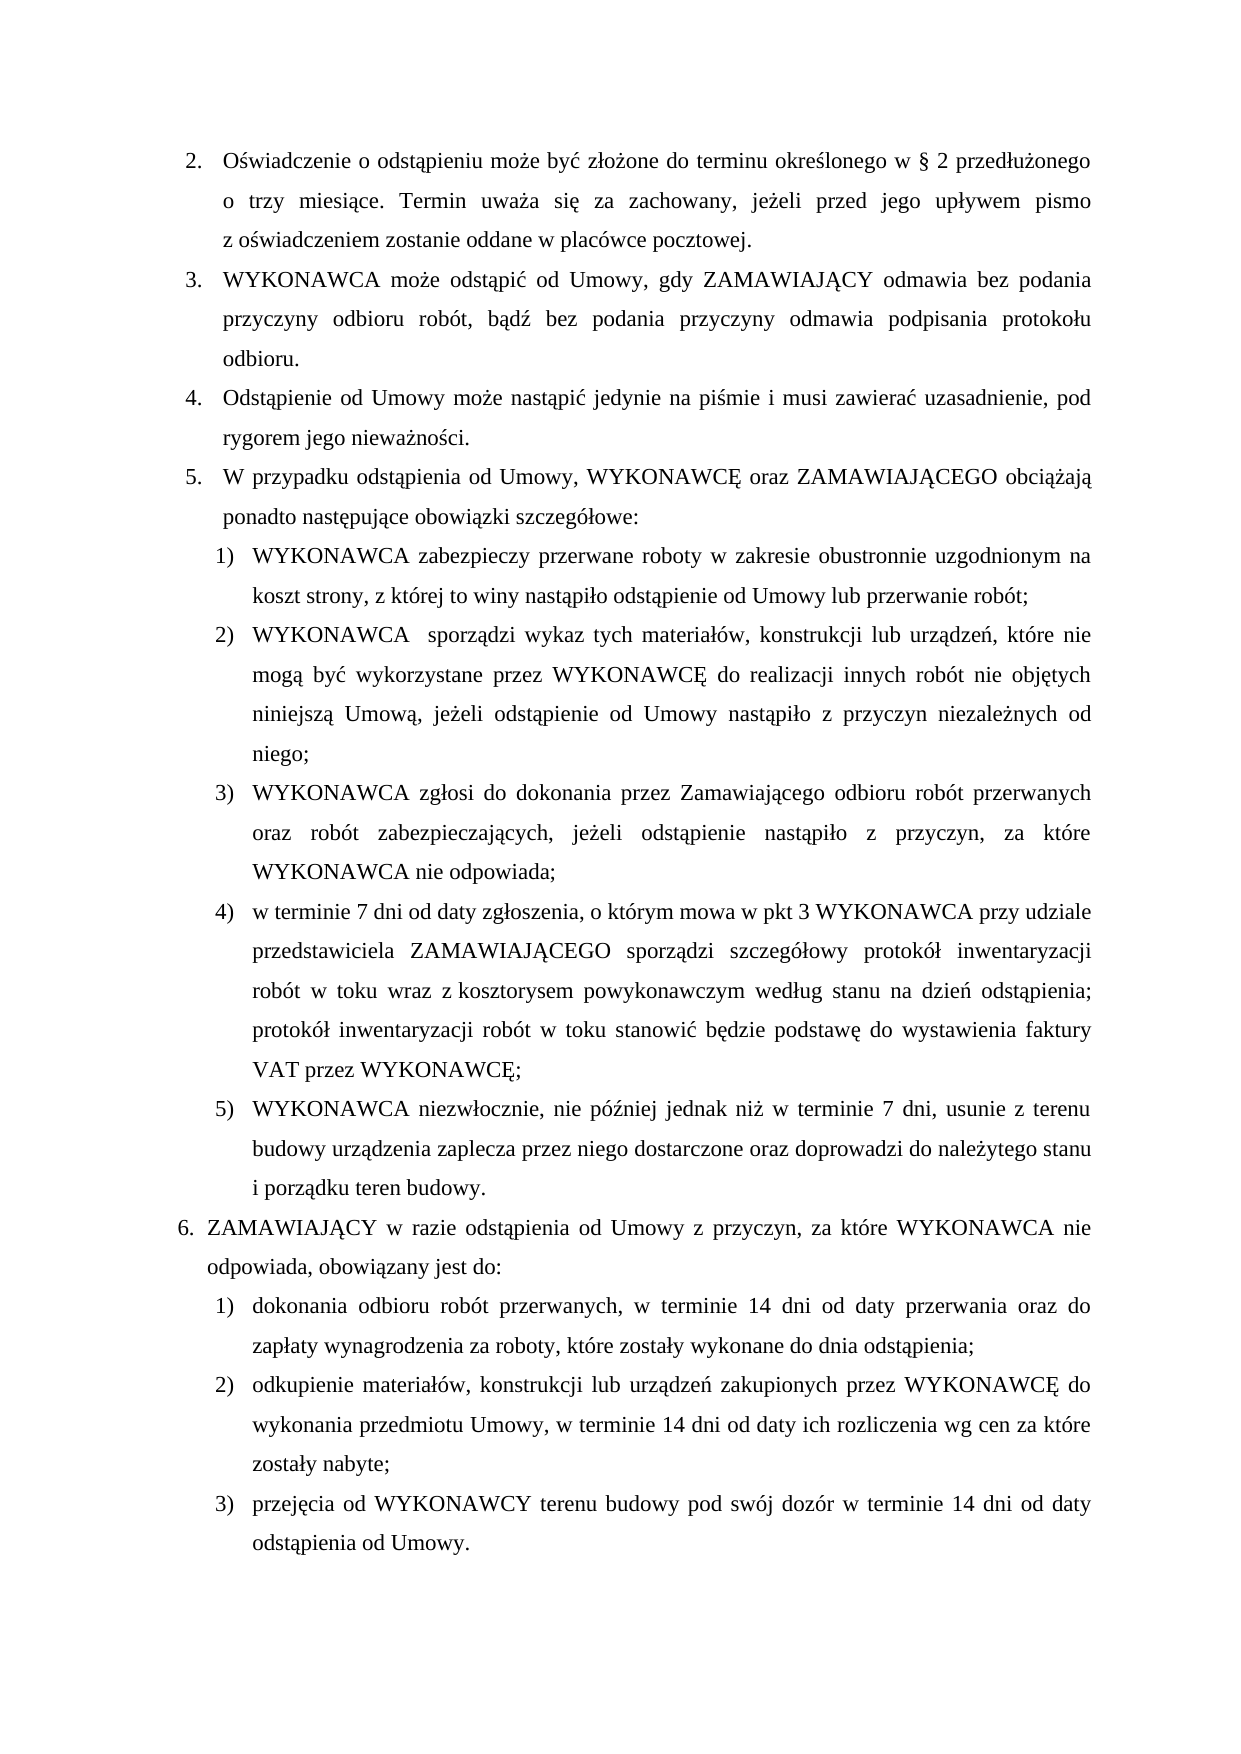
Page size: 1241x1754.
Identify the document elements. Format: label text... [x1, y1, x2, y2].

list WYKONAWCA sporządzi wykaz tych materiałów, konstrukcji lub urządzeń, które nie mogą być wykorzystane przez WYKONAWCĘ do realizacji innych robót nie objętych niniejszą Umową, jeżeli odstąpienie od Umowy nastąpiło z przyczyn niezależnych od niego; [215, 621, 1093, 766]
list W przypadku odstąpienia od Umowy, WYKONAWCĘ oraz ZAMAWIAJĄCEGO obciążają ponadto następujące obowiązki szczegółowe: [185, 463, 1093, 529]
list odkupienie materiałów, konstrukcji lub urządzeń zakupionych przez WYKONAWCĘ do wykonania przedmiotu Umowy, w terminie 14 dni od daty ich rozliczenia wg cen za które zostały nabyte; [215, 1371, 1093, 1477]
list dokonania odbioru robót przerwanych, w terminie 14 dni od daty przerwania oraz do zapłaty wynagrodzenia za roboty, które zostały wykonane do dnia odstąpienia; [215, 1292, 1093, 1358]
list WYKONAWCA zgłosi do dokonania przez Zamawiającego odbioru robót przerwanych oraz robót zabezpieczających, jeżeli odstąpienie nastąpiło z przyczyn, za które WYKONAWCA nie odpowiada; [215, 779, 1093, 884]
list Oświadczenie o odstąpieniu może być złożone do terminu określonego w § 2 przedłużonego o trzy miesiące. Termin uważa się za zachowany, jeżeli przed jego upływem pismo z oświadczeniem zostanie oddane w placówce pocztowej. [185, 148, 1093, 253]
list WYKONAWCA może odstąpić od Umowy, gdy ZAMAWIAJĄCY odmawia bez podania przyczyny odbioru robót, bądź bez podania przyczyny odmawia podpisania protokołu odbioru. [185, 266, 1093, 371]
list WYKONAWCA niezwłocznie, nie później jednak niż w terminie 7 dni, usunie z terenu budowy urządzenia zaplecza przez niego dostarczone oraz doprowadzi do należytego stanu i porządku teren budowy. [215, 1095, 1093, 1200]
list przejęcia od WYKONAWCY terenu budowy pod swój dozór w terminie 14 dni od daty odstąpienia od Umowy. [215, 1490, 1093, 1556]
list Odstąpienie od Umowy może nastąpić jedynie na piśmie i musi zawierać uzasadnienie, pod rygorem jego nieważności. [185, 384, 1093, 450]
list ZAMAWIAJĄCY w razie odstąpienia od Umowy z przyczyn, za które WYKONAWCA nie odpowiada, obowiązany jest do: [177, 1213, 1093, 1279]
list WYKONAWCA zabezpieczy przerwane roboty w zakresie obustronnie uzgodnionym na koszt strony, z której to winy nastąpiło odstąpienie od Umowy lub przerwanie robót; [215, 542, 1093, 608]
list w terminie 7 dni od daty zgłoszenia, o którym mowa w pkt 3 WYKONAWCA przy udziale przedstawiciela ZAMAWIAJĄCEGO sporządzi szczegółowy protokół inwentaryzacji robót w toku wraz z kosztorysem powykonawczym według stanu na dzień odstąpienia; protokół inwentaryzacji robót w toku stanowić będzie podstawę do wystawienia faktury VAT przez WYKONAWCĘ; [215, 898, 1093, 1082]
